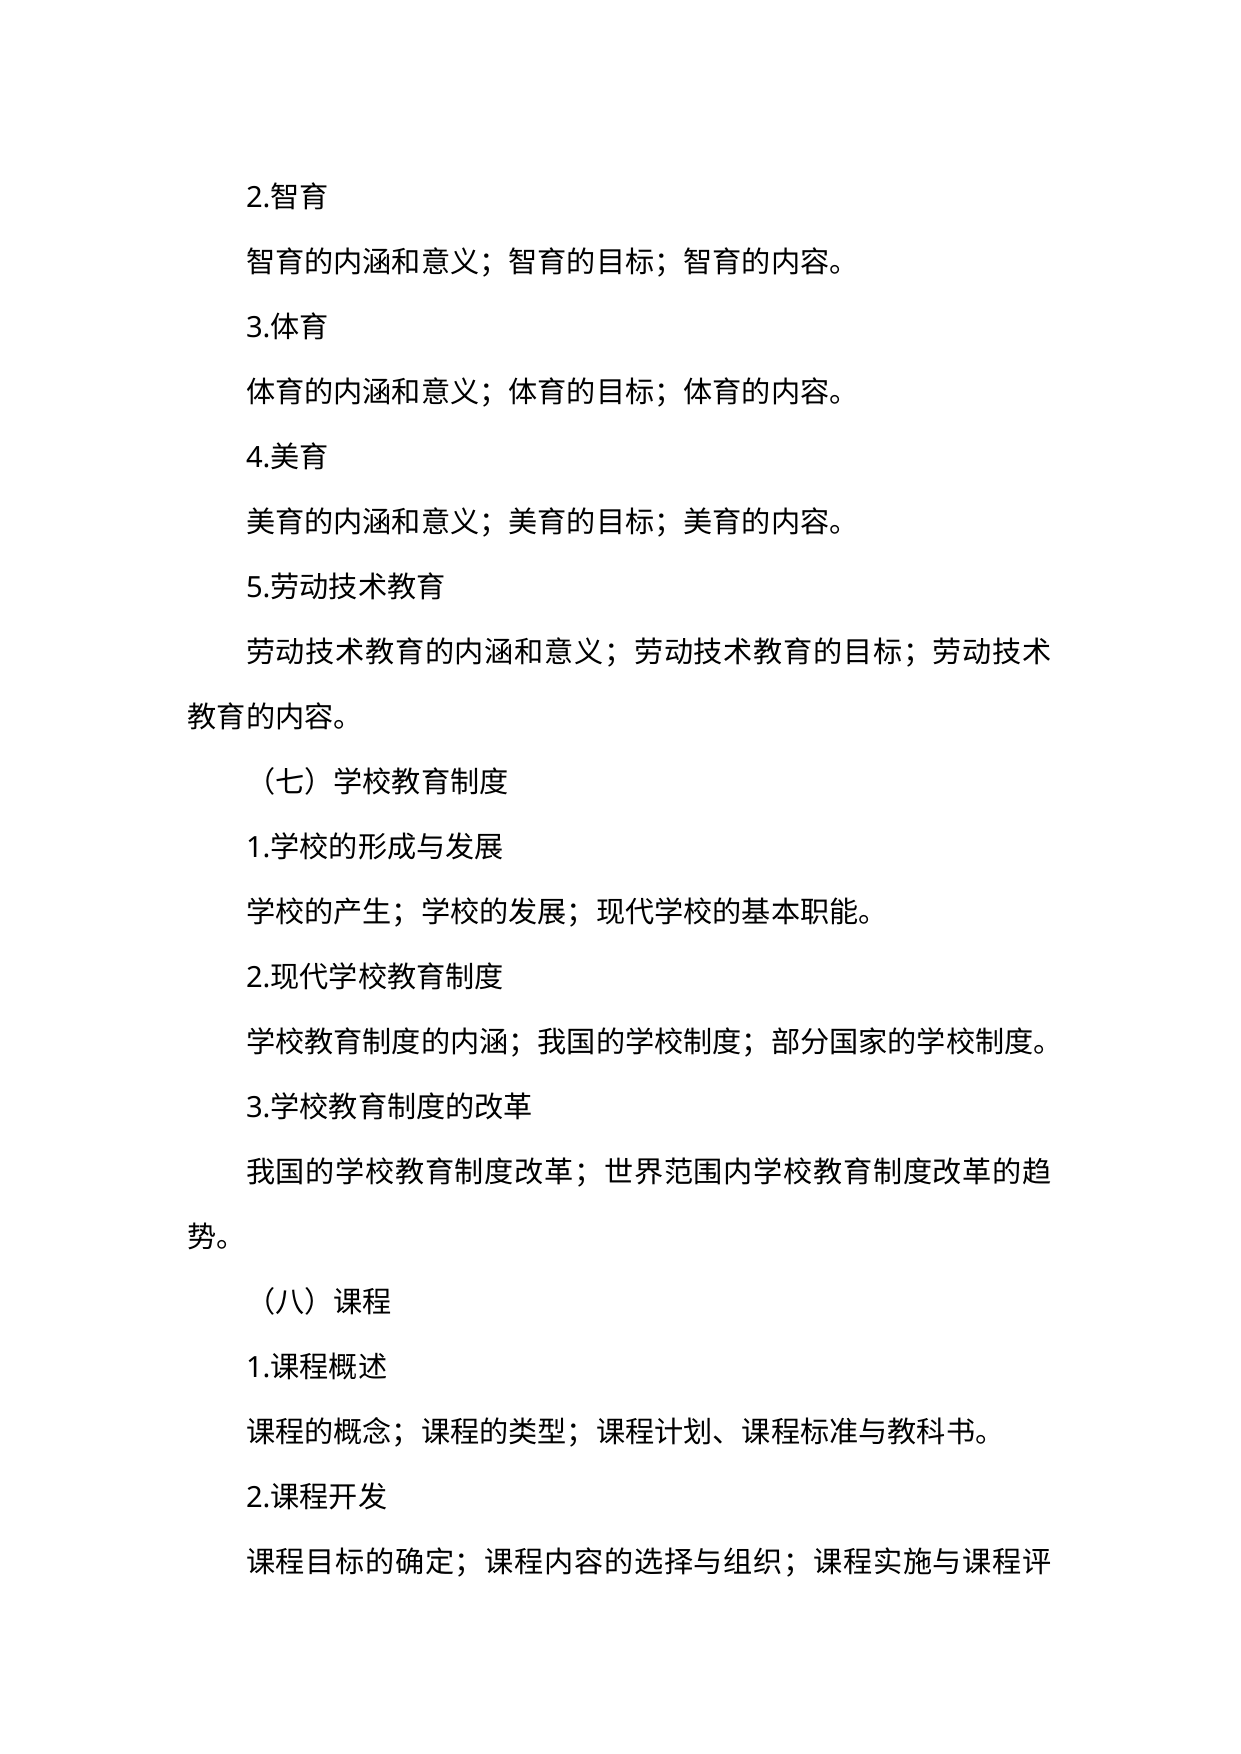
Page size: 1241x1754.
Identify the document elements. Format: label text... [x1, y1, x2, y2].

text 劳动技术教育的内涵和意义；劳动技术教育的目标；劳动技术教育的内容。 [187, 617, 1053, 747]
text （七）学校教育制度 [187, 747, 1053, 812]
text 4.美育 [187, 422, 1053, 487]
text 2.智育 [187, 162, 1053, 227]
text 学校教育制度的内涵；我国的学校制度；部分国家的学校制度。 [187, 1007, 1053, 1072]
text 5.劳动技术教育 [187, 552, 1053, 617]
text 3.体育 [187, 292, 1053, 357]
text 课程的概念；课程的类型；课程计划、课程标准与教科书。 [187, 1397, 1053, 1462]
text 智育的内涵和意义；智育的目标；智育的内容。 [187, 227, 1053, 292]
text 我国的学校教育制度改革；世界范围内学校教育制度改革的趋势。 [187, 1137, 1053, 1267]
text 学校的产生；学校的发展；现代学校的基本职能。 [187, 877, 1053, 942]
text 2.现代学校教育制度 [187, 942, 1053, 1007]
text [187, 1527, 1053, 1592]
text 2.课程开发 [187, 1462, 1053, 1527]
text 3.学校教育制度的改革 [187, 1072, 1053, 1137]
text （八）课程 [187, 1267, 1053, 1332]
text 体育的内涵和意义；体育的目标；体育的内容。 [187, 357, 1053, 422]
text 1.课程概述 [187, 1332, 1053, 1397]
text 1.学校的形成与发展 [187, 812, 1053, 877]
text 美育的内涵和意义；美育的目标；美育的内容。 [187, 487, 1053, 552]
